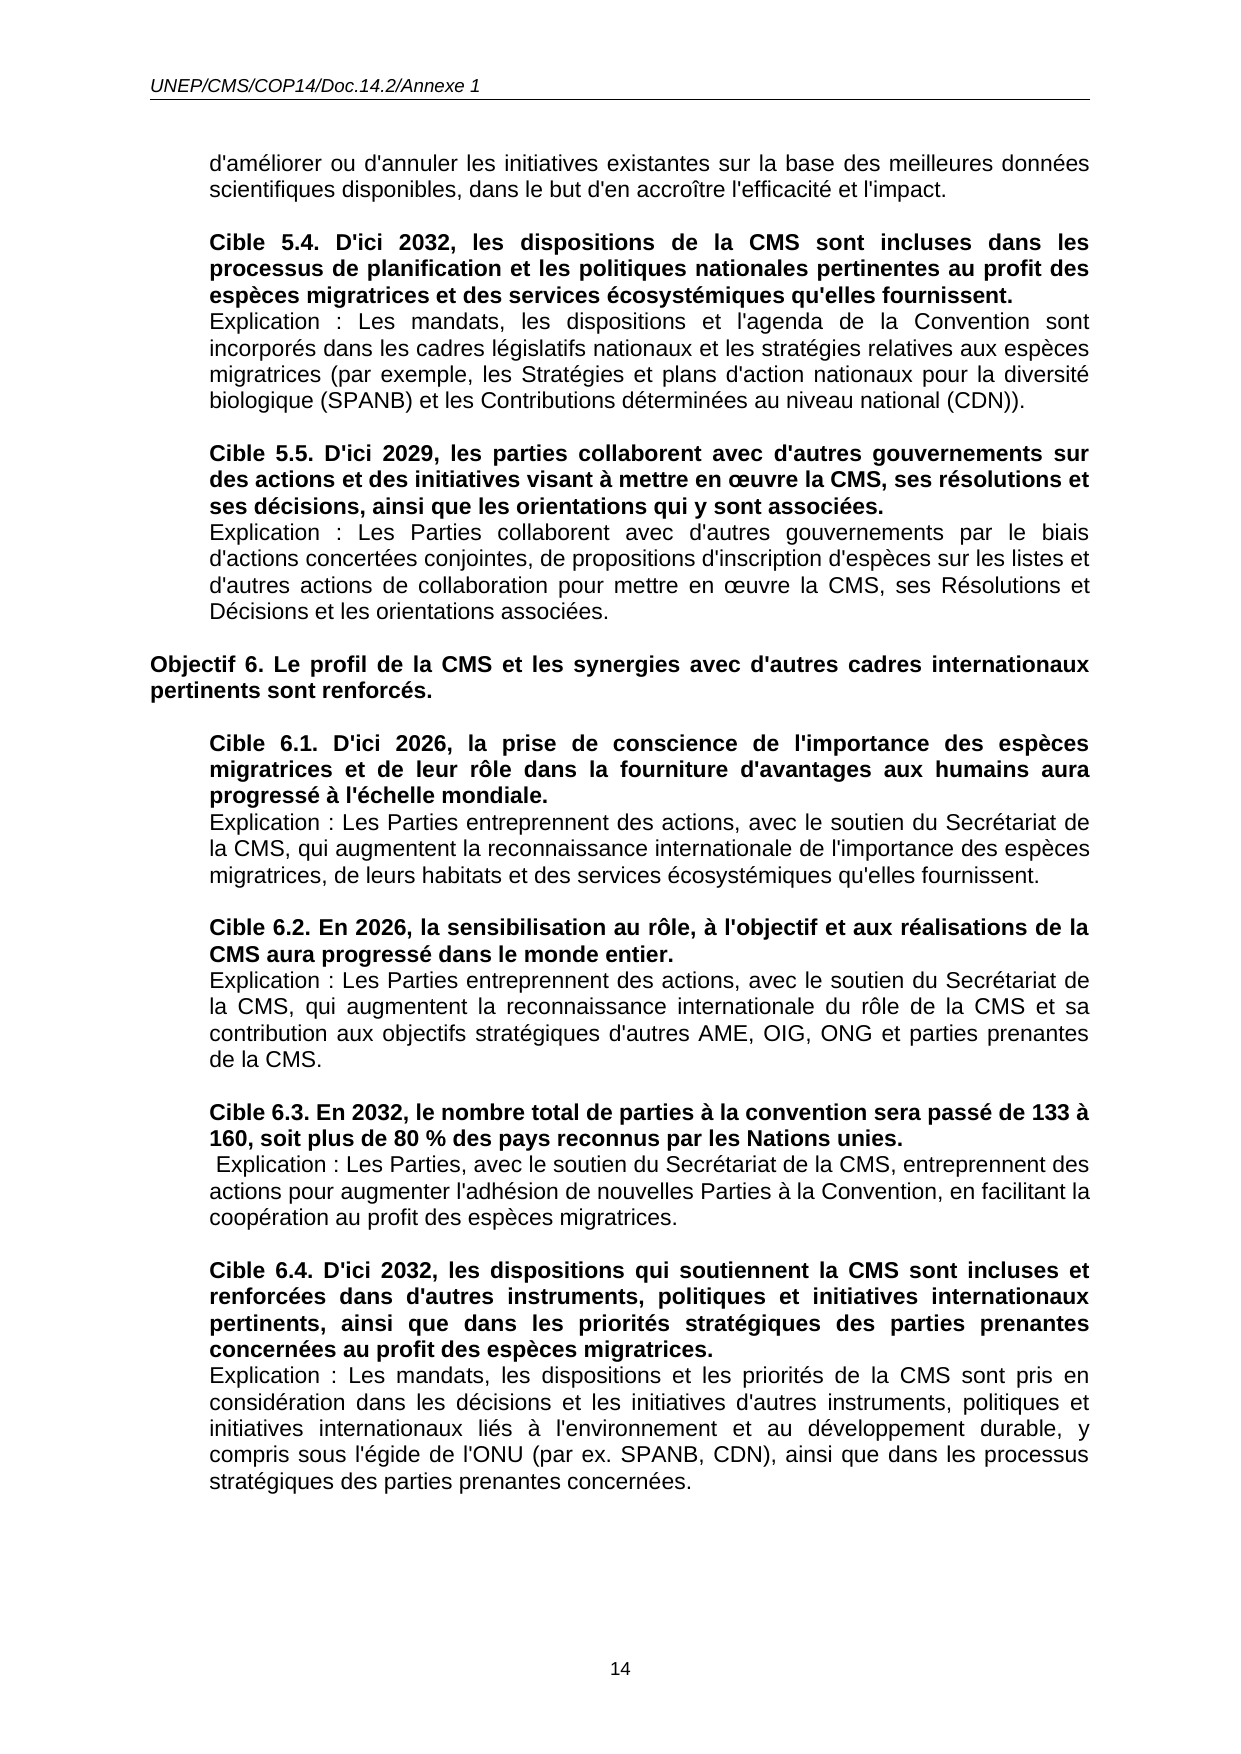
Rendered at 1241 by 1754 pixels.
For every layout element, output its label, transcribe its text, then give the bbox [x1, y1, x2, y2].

text Cible 6.1. D'ici 2026, la prise de conscience de l'importance des espèces migratrices et de leur rôle dans la fourniture d'avantages aux humains aura progressé à l'échelle mondiale. [209, 730, 1090, 809]
text Explication : Les mandats, les dispositions et les priorités de la CMS sont pris en considération dans les décisions et les initiatives d'autres instruments, politiques et initiatives internationaux liés à l'environnement et au développement durable, y compris sous l'égide de l'ONU (par ex. SPANB, CDN), ainsi que dans les processus stratégiques des parties prenantes concernées. [209, 1362, 1090, 1494]
text Explication : Les Parties entreprennent des actions, avec le soutien du Secrétariat de la CMS, qui augmentent la reconnaissance internationale du rôle de la CMS et sa contribution aux objectifs stratégiques d'autres AME, OIG, ONG et parties prenantes de la CMS. [209, 967, 1090, 1072]
text Explication : Les mandats, les dispositions et l'agenda de la Convention sont incorporés dans les cadres législatifs nationaux et les stratégies relatives aux espèces migratrices (par exemple, les Stratégies et plans d'action nationaux pour la diversité biologique (SPANB) et les Contributions déterminées au niveau national (CDN)). [209, 308, 1090, 413]
text Cible 5.5. D'ici 2029, les parties collaborent avec d'autres gouvernements sur des actions et des initiatives visant à mettre en œuvre la CMS, ses résolutions et ses décisions, ainsi que les orientations qui y sont associées. [209, 440, 1090, 519]
text Cible 5.4. D'ici 2032, les dispositions de la CMS sont incluses dans les processus de planification et les politiques nationales pertinentes au profit des espèces migratrices et des services écosystémiques qu'elles fournissent. [209, 229, 1090, 308]
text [209, 150, 1090, 203]
text Objectif 6. Le profil de la CMS et les synergies avec d'autres cadres internationaux pertinents sont renforcés. [150, 651, 1090, 703]
text Cible 6.2. En 2026, la sensibilisation au rôle, à l'objectif et aux réalisations de la CMS aura progressé dans le monde entier. [209, 914, 1090, 967]
text Cible 6.3. En 2032, le nombre total de parties à la convention sera passé de 133 à 160, soit plus de 80 % des pays reconnus par les Nations unies. [209, 1099, 1090, 1151]
text Explication : Les Parties collaborent avec d'autres gouvernements par le biais d'actions concertées conjointes, de propositions d'inscription d'espèces sur les listes et d'autres actions de collaboration pour mettre en œuvre la CMS, ses Résolutions et Décisions et les orientations associées. [209, 519, 1090, 624]
text Explication : Les Parties, avec le soutien du Secrétariat de la CMS, entreprennent des actions pour augmenter l'adhésion de nouvelles Parties à la Convention, en facilitant la coopération au profit des espèces migratrices. [209, 1151, 1090, 1231]
text Explication : Les Parties entreprennent des actions, avec le soutien du Secrétariat de la CMS, qui augmentent la reconnaissance internationale de l'importance des espèces migratrices, de leurs habitats et des services écosystémiques qu'elles fournissent. [209, 809, 1090, 888]
text Cible 6.4. D'ici 2032, les dispositions qui soutiennent la CMS sont incluses et renforcées dans d'autres instruments, politiques et initiatives internationaux pertinents, ainsi que dans les priorités stratégiques des parties prenantes concernées au profit des espèces migratrices. [209, 1257, 1090, 1362]
